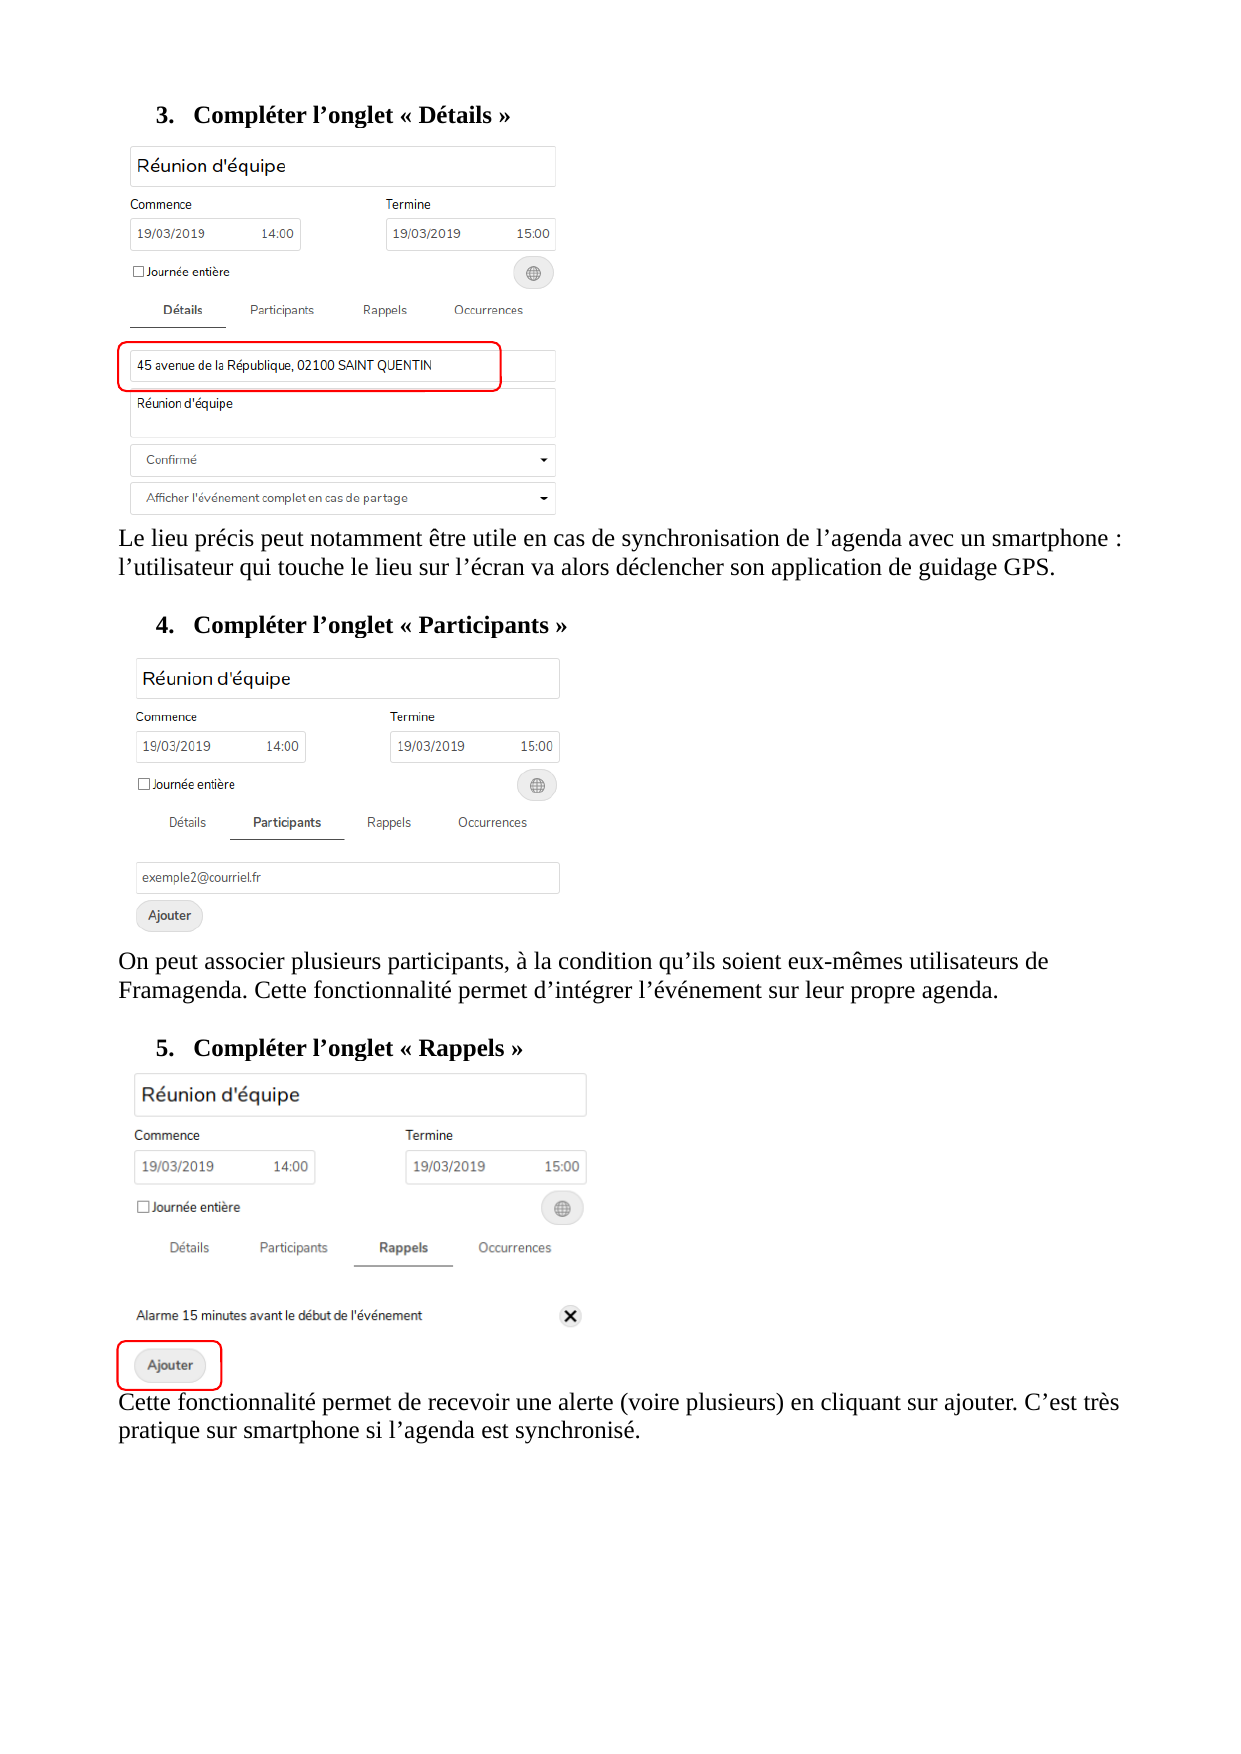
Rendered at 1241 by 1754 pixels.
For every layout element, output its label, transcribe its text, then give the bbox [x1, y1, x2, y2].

picture [118, 128, 576, 524]
text On peut associer plusieurs participants, à la condition qu’ils soient eux-mêmes utilisateurs de Framagenda. Cette fonctionnalité permet d’intégrer l’événement sur leur propre agenda. [118, 946, 1122, 1004]
text Cette fonctionnalité permet de recevoir une alerte (voire plusieurs) en cliquant sur ajouter. C’est très pratique sur smartphone si l’agenda est synchronisé. [118, 1387, 1122, 1444]
list Compléter l’onglet « Participants » [156, 610, 1122, 638]
text Le lieu précis peut notamment être utile en cas de synchronisation de l’agenda avec un smartphone : l’utilisateur qui touche le lieu sur l’écran va alors déclencher son application de guidage GPS. [118, 523, 1122, 581]
picture [119, 1343, 220, 1387]
list Compléter l’onglet « Détails » [156, 100, 1122, 128]
list Compléter l’onglet « Rappels » [156, 1033, 1122, 1061]
picture [118, 638, 589, 947]
picture [120, 344, 499, 390]
picture [118, 1061, 609, 1387]
